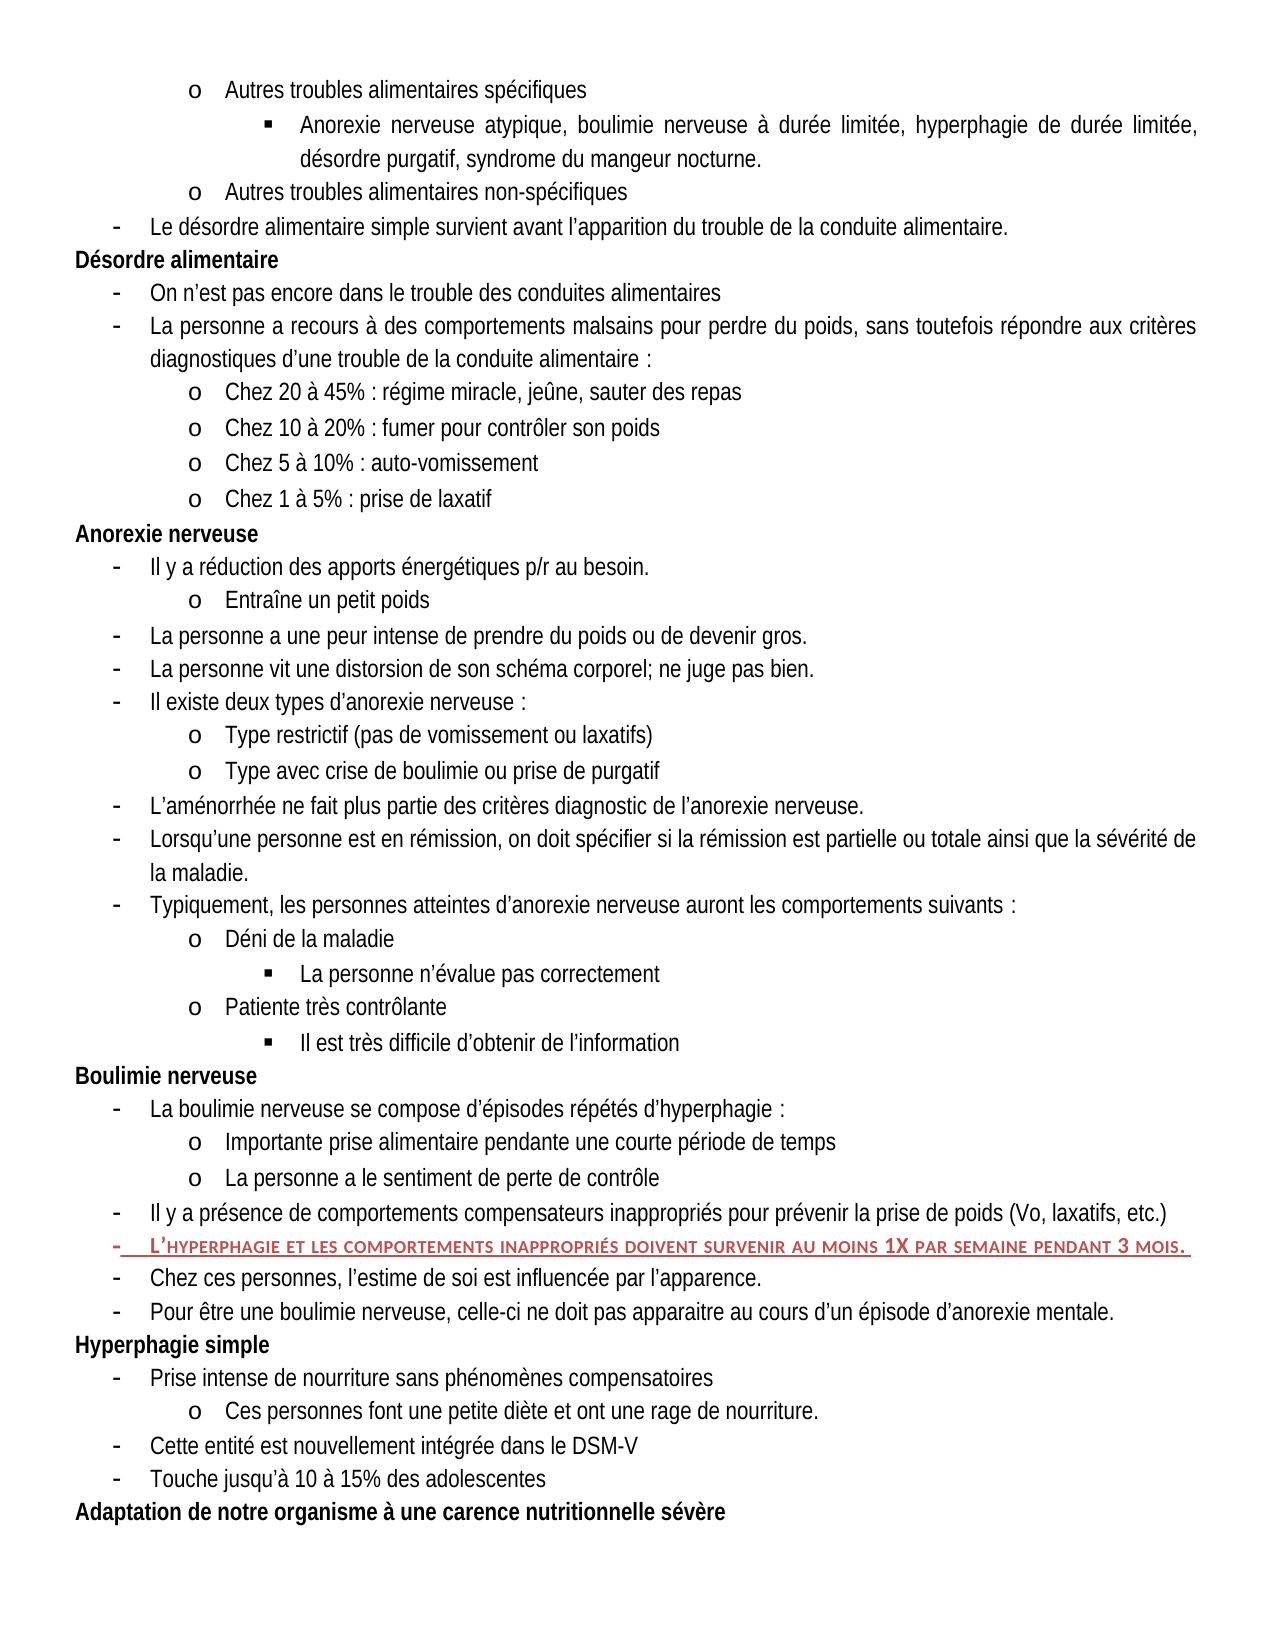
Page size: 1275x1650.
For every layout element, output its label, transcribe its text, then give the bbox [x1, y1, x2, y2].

text Anorexie nerveuse [75, 519, 1200, 548]
list La boulimie nerveuse se compose d’épisodes répétés d’hyperphagie : [112, 1094, 1200, 1123]
list Prise intense de nourriture sans phénomènes compensatoires [112, 1362, 1200, 1391]
text Désordre alimentaire [75, 245, 1200, 274]
list L’aménorrhée ne fait plus partie des critères diagnostic de l’anorexie nerveuse. [112, 791, 1200, 820]
text Hyperphagie simple [75, 1329, 1200, 1358]
list Touche jusqu’à 10 à 15% des adolescentes [112, 1464, 1200, 1493]
list Cette entité est nouvellement intégrée dans le DSM-V [112, 1431, 1200, 1460]
list Il y a présence de comportements compensateurs inappropriés pour prévenir la prise de poids (Vo, laxatifs, etc.) [112, 1198, 1200, 1227]
list Typiquement, les personnes atteintes d’anorexie nerveuse auront les comportements suivants : [112, 891, 1200, 919]
list Chez 1 à 5% : prise de laxatif [187, 484, 1200, 515]
list Autres troubles alimentaires spécifiques [187, 75, 1200, 106]
list Chez ces personnes, l’estime de soi est influencée par l’apparence. [112, 1263, 1200, 1292]
text Adaptation de notre organisme à une carence nutritionnelle sévère [75, 1497, 1200, 1526]
list Ces personnes font une petite diète et ont une rage de nourriture. [187, 1396, 1200, 1427]
list Autres troubles alimentaires non-spécifiques [187, 177, 1200, 207]
list Il existe deux types d’anorexie nerveuse : [112, 687, 1200, 716]
list La personne n’évalue pas correctement [262, 959, 1200, 988]
list L’hyperphagie et les comportements inappropriés doivent survenir au moins 1X par semaine pendant 3 mois. [112, 1231, 1200, 1259]
list Il est très difficile d’obtenir de l’information [262, 1028, 1200, 1057]
list Patiente très contrôlante [187, 992, 1200, 1023]
list Type restrictif (pas de vomissement ou laxatifs) [187, 720, 1200, 751]
list Le désordre alimentaire simple survient avant l’apparition du trouble de la conduite alimentaire. [112, 212, 1200, 241]
list Lorsqu’une personne est en rémission, on doit spécifier si la rémission est partielle ou totale ainsi que la sévérité de la maladie. [112, 824, 1200, 886]
list On n’est pas encore dans le trouble des conduites alimentaires [112, 278, 1200, 307]
list La personne a le sentiment de perte de contrôle [187, 1162, 1200, 1193]
text Boulimie nerveuse [75, 1061, 1200, 1089]
list Déni de la maladie [187, 924, 1200, 954]
list La personne a recours à des comportements malsains pour perdre du poids, sans toutefois répondre aux critères diagnostiques d’une trouble de la conduite alimentaire : [112, 311, 1200, 373]
list Il y a réduction des apports énergétiques p/r au besoin. [112, 552, 1200, 581]
list Type avec crise de boulimie ou prise de purgatif [187, 756, 1200, 787]
list La personne vit une distorsion de son schéma corporel; ne juge pas bien. [112, 654, 1200, 683]
list Importante prise alimentaire pendante une courte période de temps [187, 1127, 1200, 1158]
list Chez 10 à 20% : fumer pour contrôler son poids [187, 413, 1200, 444]
list Pour être une boulimie nerveuse, celle-ci ne doit pas apparaitre au cours d’un épisode d’anorexie mentale. [112, 1296, 1200, 1325]
list Chez 20 à 45% : régime miracle, jeûne, sauter des repas [187, 377, 1200, 408]
list Chez 5 à 10% : auto-vomissement [187, 448, 1200, 479]
list Anorexie nerveuse atypique, boulimie nerveuse à durée limitée, hyperphagie de durée limitée, désordre purgatif, syndrome du mangeur nocturne. [262, 111, 1200, 172]
list Entraîne un petit poids [187, 585, 1200, 616]
list La personne a une peur intense de prendre du poids ou de devenir gros. [112, 621, 1200, 650]
